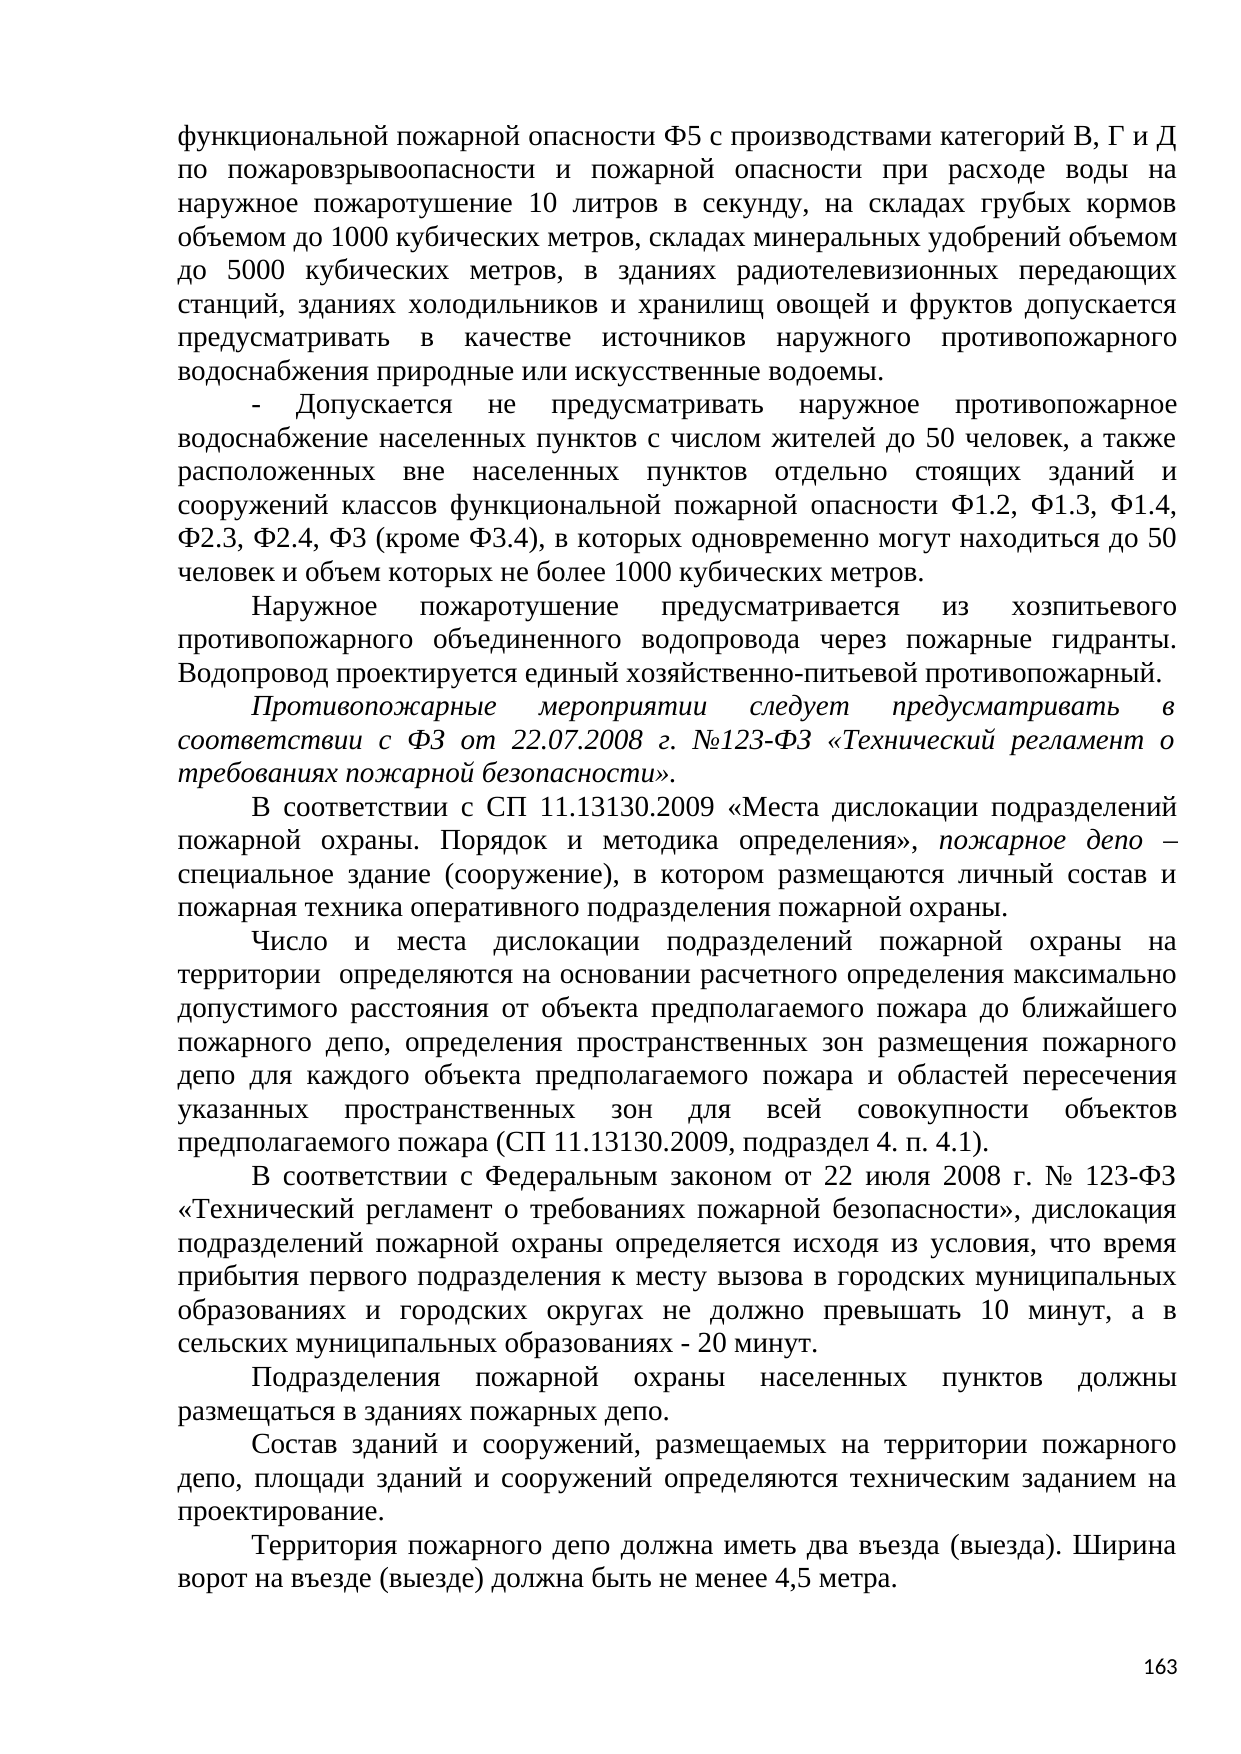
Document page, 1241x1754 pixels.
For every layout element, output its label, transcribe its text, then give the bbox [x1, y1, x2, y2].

text Подразделения пожарной охраны населенных пунктов должны размещаться в зданиях пожарных депо. [177, 1359, 1178, 1426]
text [177, 118, 1178, 386]
text Наружное пожаротушение предусматривается из хозпитьевого противопожарного объединенного водопровода через пожарные гидранты. Водопровод проектируется единый хозяйственно-питьевой противопожарный. [177, 588, 1178, 688]
text Число и места дислокации подразделений пожарной охраны на территории определяются на основании расчетного определения максимально допустимого расстояния от объекта предполагаемого пожара до ближайшего пожарного депо, определения пространственных зон размещения пожарного депо для каждого объекта предполагаемого пожара и областей пересечения указанных пространственных зон для всей совокупности объектов предполагаемого пожара (СП 11.13130.2009, подраздел 4. п. 4.1). [177, 923, 1178, 1158]
text В соответствии с Федеральным законом от 22 июля 2008 г. № 123-ФЗ «Технический регламент о требованиях пожарной безопасности», дислокация подразделений пожарной охраны определяется исходя из условия, что время прибытия первого подразделения к месту вызова в городских муниципальных образованиях и городских округах не должно превышать 10 минут, а в сельских муниципальных образованиях - 20 минут. [177, 1158, 1178, 1359]
text - Допускается не предусматривать наружное противопожарное водоснабжение населенных пунктов с числом жителей до 50 человек, а также расположенных вне населенных пунктов отдельно стоящих зданий и сооружений классов функциональной пожарной опасности Ф1.2, Ф1.3, Ф1.4, Ф2.3, Ф2.4, Ф3 (кроме Ф3.4), в которых одновременно могут находиться до 50 человек и объем которых не более 1000 кубических метров. [177, 386, 1178, 588]
text Противопожарные мероприятии следует предусматривать в соответствии с ФЗ от 22.07.2008 г. №123-ФЗ «Технический регламент о требованиях пожарной безопасности». [177, 688, 1178, 789]
text Территория пожарного депо должна иметь два въезда (выезда). Ширина ворот на въезде (выезде) должна быть не менее 4,5 метра. [177, 1527, 1178, 1594]
text Состав зданий и сооружений, размещаемых на территории пожарного депо, площади зданий и сооружений определяются техническим заданием на проектирование. [177, 1426, 1178, 1527]
text В соответствии с СП 11.13130.2009 «Места дислокации подразделений пожарной охраны. Порядок и методика определения», пожарное депо – специальное здание (сооружение), в котором размещаются личный состав и пожарная техника оперативного подразделения пожарной охраны. [177, 789, 1178, 923]
